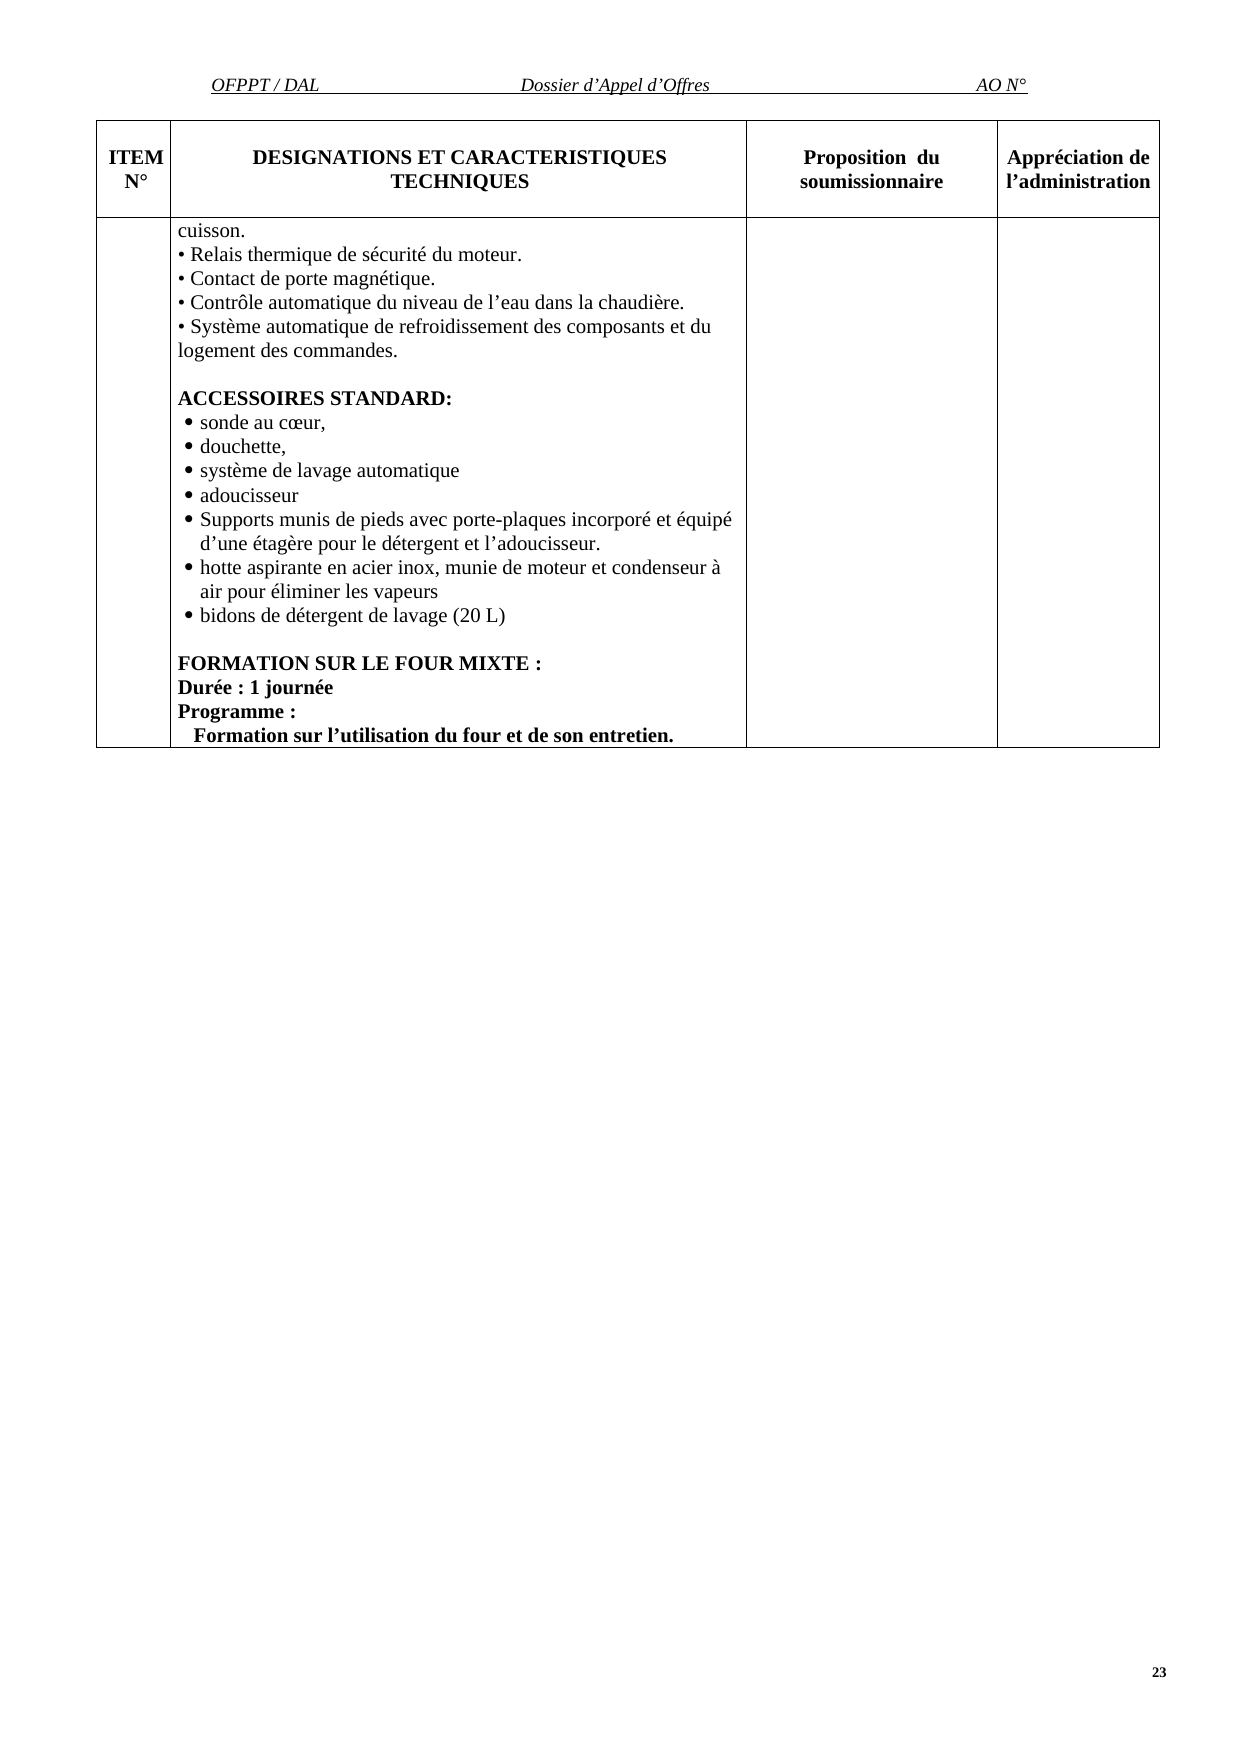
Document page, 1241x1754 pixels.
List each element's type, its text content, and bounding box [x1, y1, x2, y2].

table_header Proposition du soumissionnaire [747, 121, 997, 217]
table_header ITEM N° [97, 121, 170, 217]
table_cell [171, 218, 746, 747]
table_cell 1 [97, 218, 170, 747]
table_header Appréciation de l’administration [998, 121, 1159, 217]
table_header DESIGNATIONS ET CARACTERISTIQUES TECHNIQUES [171, 121, 746, 217]
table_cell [747, 218, 997, 747]
table_cell [998, 218, 1159, 747]
